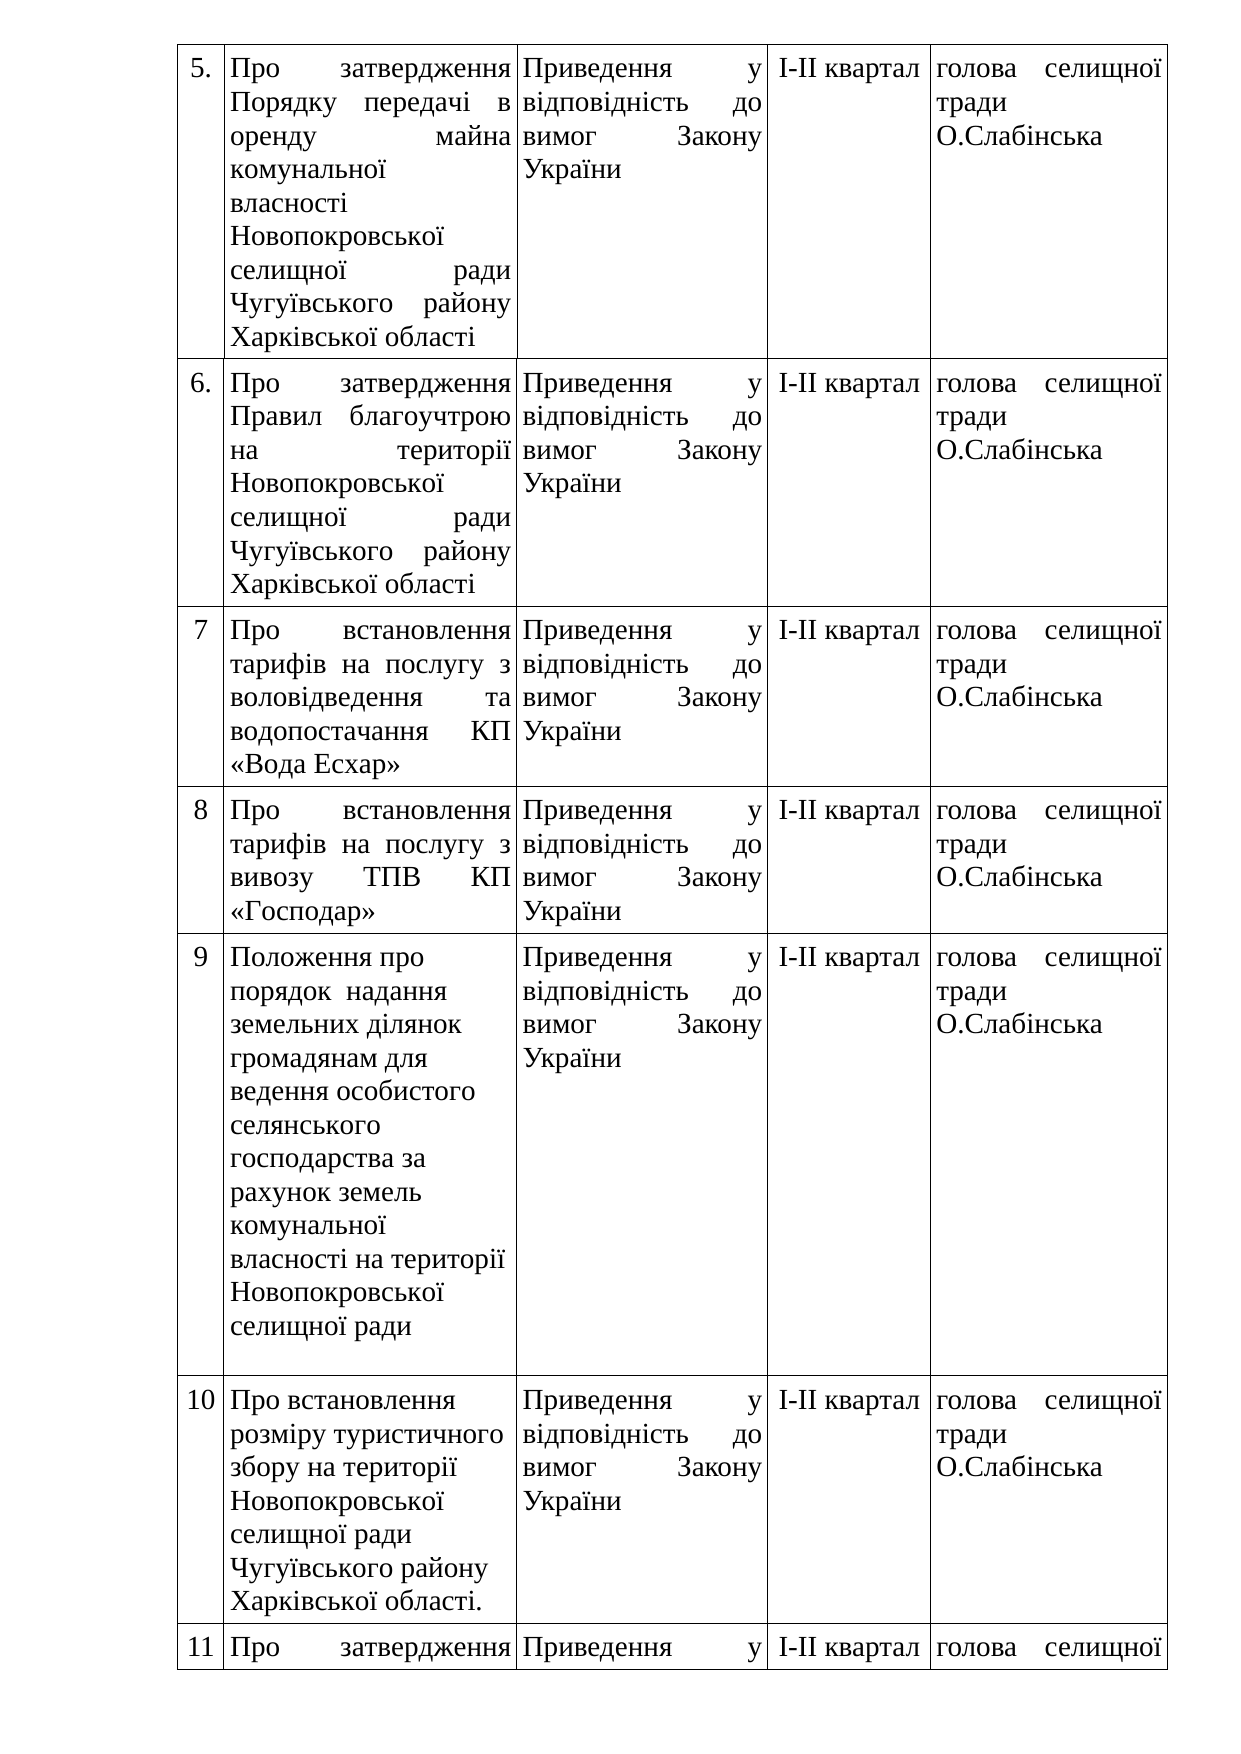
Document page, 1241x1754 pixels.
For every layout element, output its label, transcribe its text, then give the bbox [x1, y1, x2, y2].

table_cell Приведення у відповідність до вимог Закону України [517, 934, 767, 1375]
table_cell голова селищної тради О.Слабінська [931, 934, 1167, 1375]
table_cell 11 [178, 1624, 223, 1669]
table_cell Про затвердження Правил благоучтрою на території Новопокровської селищної ради Чугуївського району Харківської області [224, 359, 516, 606]
table_cell І-IІ квартал [768, 359, 930, 606]
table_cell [931, 1376, 1167, 1623]
table_cell 6. [178, 359, 223, 606]
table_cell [517, 1376, 767, 1623]
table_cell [517, 1624, 767, 1669]
table_cell І-ІІ квартал [768, 934, 930, 1375]
table_cell І-ІІ квартал [768, 607, 930, 786]
table_cell І-ІІ квартал [768, 787, 930, 932]
table_cell голова селищної тради О.Слабінська [931, 359, 1167, 606]
table_cell 5. [178, 45, 224, 358]
table_cell І-ІІ квартал [768, 1624, 930, 1669]
table_cell голова селищної тради О.Слабінська [931, 787, 1167, 932]
table_cell І-ІІ квартал [768, 1376, 930, 1623]
table_cell 7 [178, 607, 223, 786]
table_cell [224, 1624, 516, 1669]
table_cell І-IІ квартал [768, 45, 930, 358]
table_cell 9 [178, 934, 223, 1375]
table_cell Положення про порядок надання земельних ділянок громадянам для ведення особистого селянського господарства за рахунок земель комунальної власності на території Новопокровської селищної ради [224, 934, 516, 1375]
table_cell Про затвердження Порядку передачі в оренду майна комунальної власності Новопокровської селищної ради Чугуївського району Харківської області [225, 45, 517, 358]
table_cell Про встановлення тарифів на послугу з воловідведення та водопостачання КП «Вода Есхар» [224, 607, 516, 786]
table_cell Про встановлення розміру туристичного збору на території Новопокровської селищної ради Чугуївського району Харківської області. [224, 1376, 516, 1623]
table_cell Приведення у відповідність до вимог Закону України [517, 607, 767, 786]
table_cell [931, 1624, 1167, 1669]
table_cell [931, 45, 1167, 358]
table_cell 8 [178, 787, 223, 932]
table_cell голова селищної тради О.Слабінська [931, 607, 1167, 786]
table_cell Про встановлення тарифів на послугу з вивозу ТПВ КП «Господар» [224, 787, 516, 932]
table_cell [518, 45, 767, 358]
table_cell Приведення у відповідність до вимог Закону України [517, 359, 767, 606]
table_cell Приведення у відповідність до вимог Закону України [517, 787, 767, 932]
table_cell 10 [178, 1376, 223, 1623]
